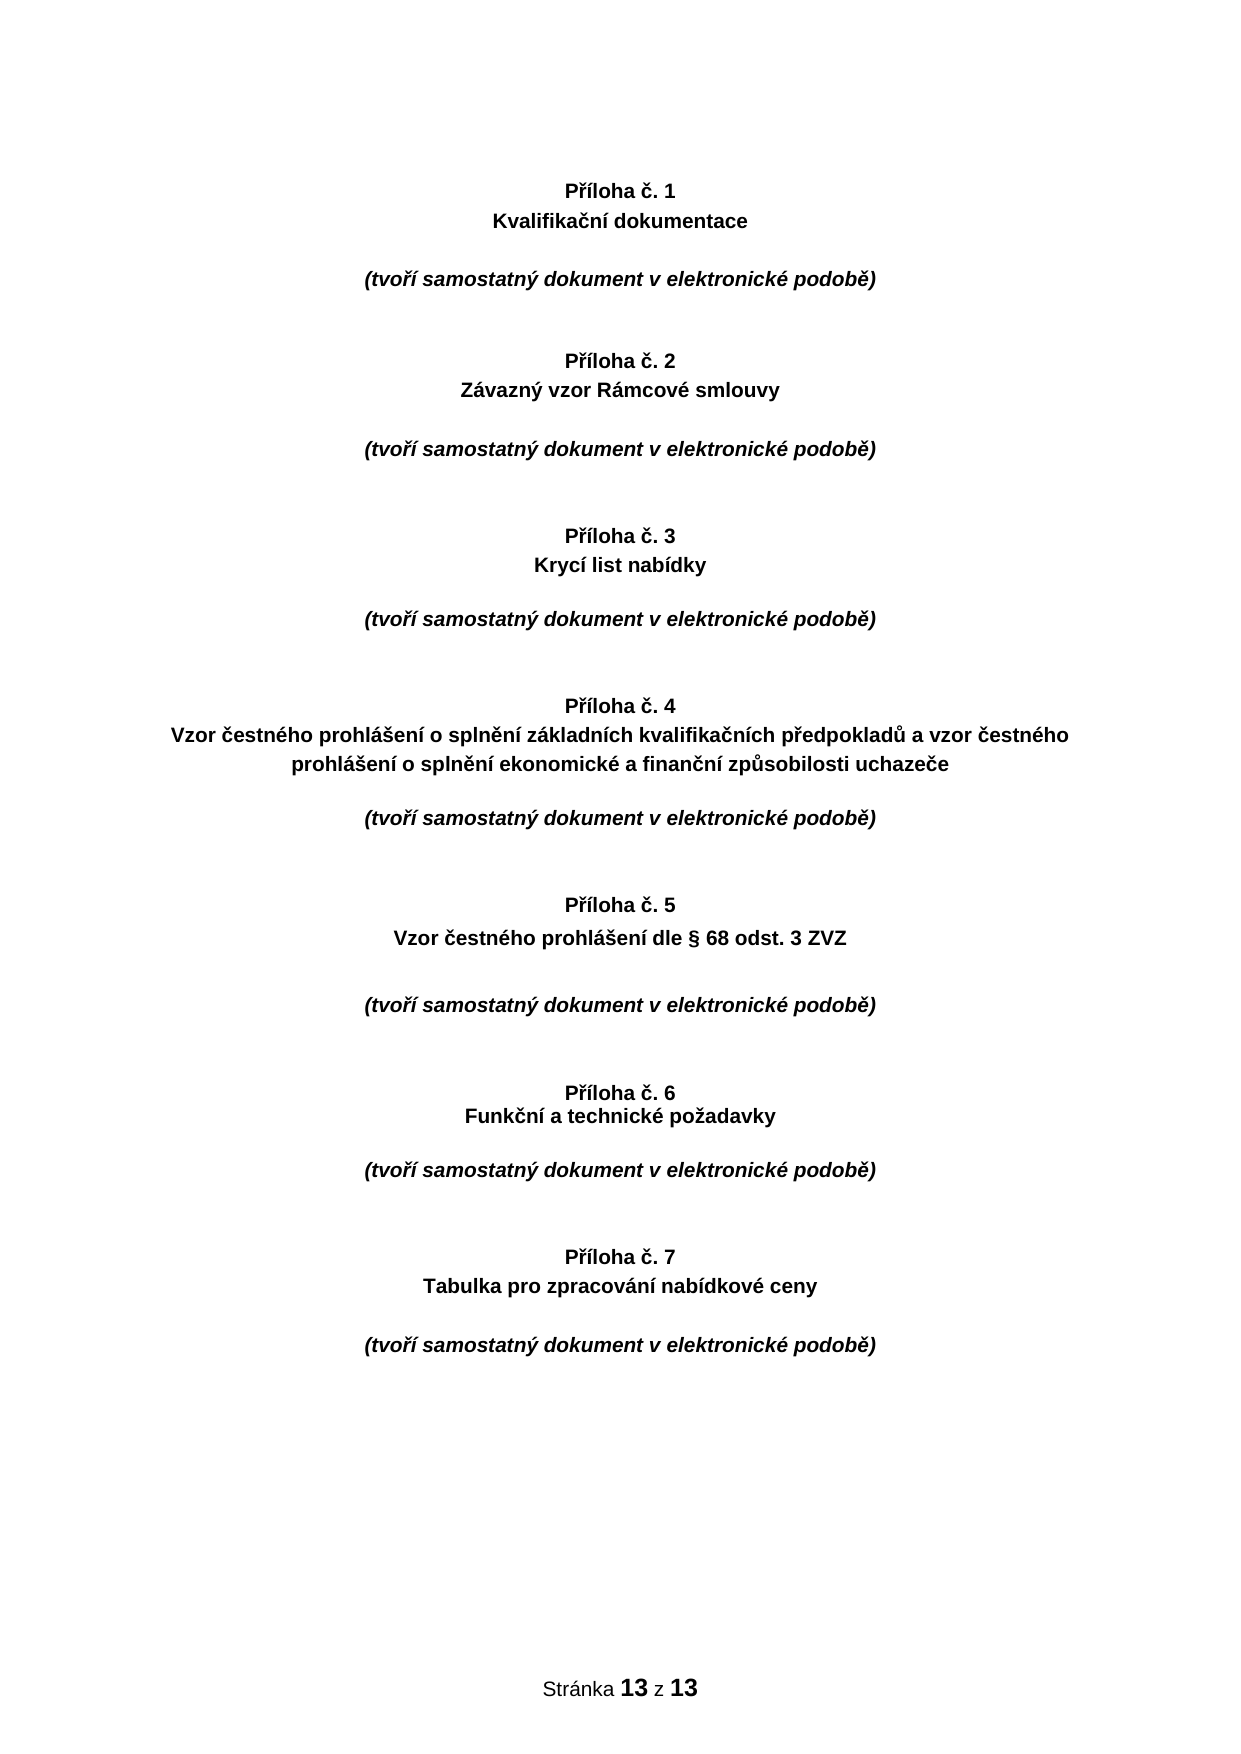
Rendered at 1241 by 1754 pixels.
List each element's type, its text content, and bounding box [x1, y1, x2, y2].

text Vzor čestného prohlášení o splnění základních kvalifikačních předpokladů a vzor čestného prohlášení o splnění ekonomické a finanční způsobilosti uchazeče [148, 718, 1092, 776]
text Příloha č. 7 [148, 1240, 1092, 1269]
text Kvalifikační dokumentace [148, 203, 1092, 232]
text Tabulka pro zpracování nabídkové ceny [148, 1269, 1092, 1298]
text Závazný vzor Rámcové smlouvy [148, 373, 1092, 402]
text (tvoří samostatný dokument v elektronické podobě) [148, 262, 1092, 291]
text (tvoří samostatný dokument v elektronické podobě) [148, 1327, 1092, 1356]
text (tvoří samostatný dokument v elektronické podobě) [148, 983, 1092, 1017]
text Příloha č. 5 [148, 888, 1092, 917]
text Funkční a technické požadavky [148, 1104, 1092, 1128]
text Vzor čestného prohlášení dle § 68 odst. 3 ZVZ [148, 917, 1092, 950]
text (tvoří samostatný dokument v elektronické podobě) [148, 1152, 1092, 1181]
text Krycí list nabídky [148, 548, 1092, 577]
text (tvoří samostatný dokument v elektronické podobě) [148, 805, 1092, 829]
text Příloha č. 1 [148, 179, 1092, 203]
text Příloha č. 4 [148, 689, 1092, 718]
text (tvoří samostatný dokument v elektronické podobě) [148, 606, 1092, 630]
text Příloha č. 3 [148, 519, 1092, 548]
text Příloha č. 2 [148, 344, 1092, 373]
text (tvoří samostatný dokument v elektronické podobě) [148, 431, 1092, 461]
text Příloha č. 6 [148, 1075, 1092, 1104]
